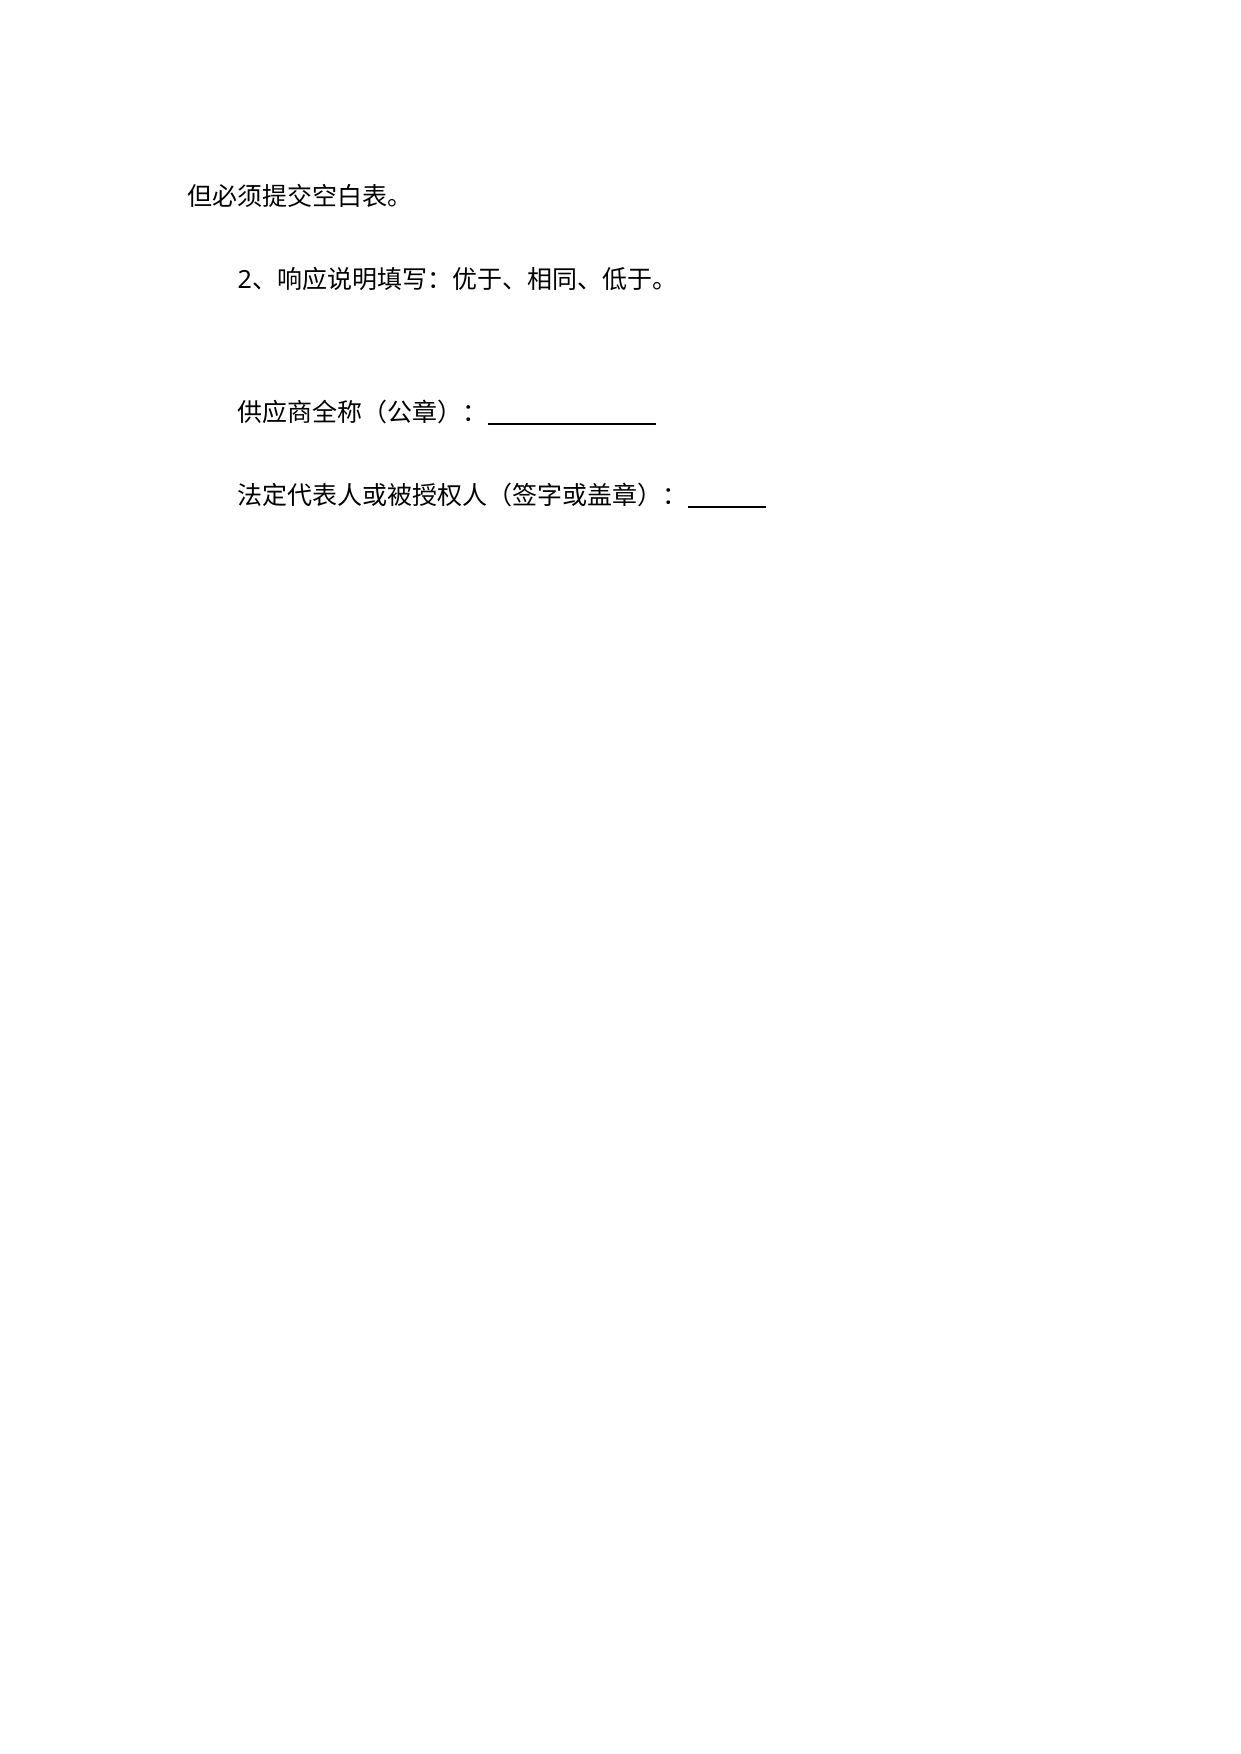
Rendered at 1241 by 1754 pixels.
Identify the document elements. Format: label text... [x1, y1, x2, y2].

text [187, 162, 1053, 227]
text 2、响应说明填写：优于、相同、低于。 [187, 245, 1053, 310]
text 供应商全称（公章）： [187, 378, 1053, 443]
text 法定代表人或被授权人（签字或盖章）： [187, 461, 1053, 526]
